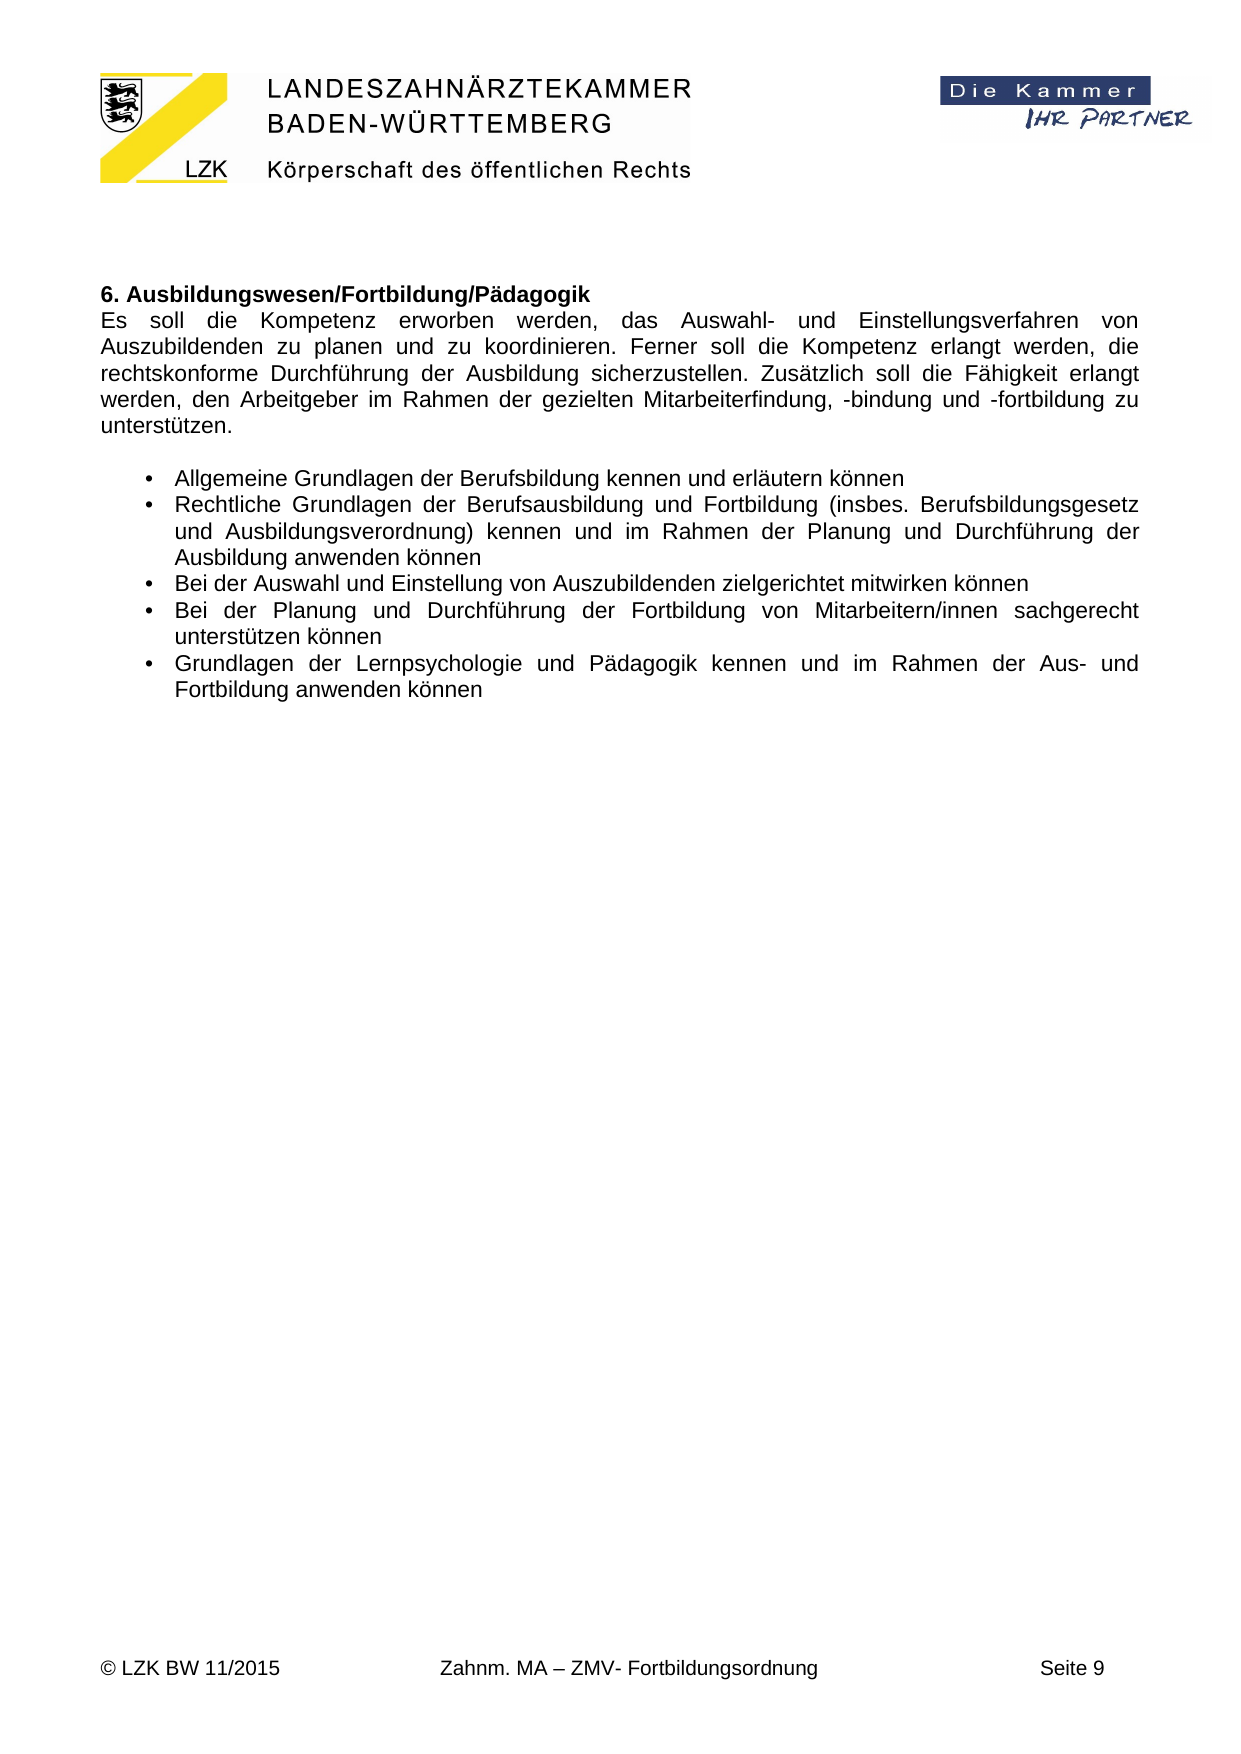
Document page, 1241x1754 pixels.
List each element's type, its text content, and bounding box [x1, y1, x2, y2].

list Bei der Auswahl und Einstellung von Auszubildenden zielgerichtet mitwirken können [145, 570, 1140, 597]
text 6. Ausbildungswesen/Fortbildung/Pädagogik [100, 281, 1140, 307]
list Rechtliche Grundlagen der Berufsausbildung und Fortbildung (insbes. Berufsbildungsgesetz und Ausbildungsverordnung) kennen und im Rahmen der Planung und Durchführung der Ausbildung anwenden können [145, 491, 1140, 570]
list Allgemeine Grundlagen der Berufsbildung kennen und erläutern können [145, 465, 1140, 491]
text Es soll die Kompetenz erworben werden, das Auswahl- und Einstellungsverfahren von Auszubildenden zu planen und zu koordinieren. Ferner soll die Kompetenz erlangt werden, die rechtskonforme Durchführung der Ausbildung sicherzustellen. Zusätzlich soll die Fähigkeit erlangt werden, den Arbeitgeber im Rahmen der gezielten Mitarbeiterfindung, -bindung und -fortbildung zu unterstützen. [100, 307, 1140, 439]
picture [100, 73, 691, 183]
picture [940, 76, 1213, 143]
list Grundlagen der Lernpsychologie und Pädagogik kennen und im Rahmen der Aus- und Fortbildung anwenden können [145, 649, 1140, 702]
list Bei der Planung und Durchführung der Fortbildung von Mitarbeitern/innen sachgerecht unterstützen können [145, 597, 1140, 649]
